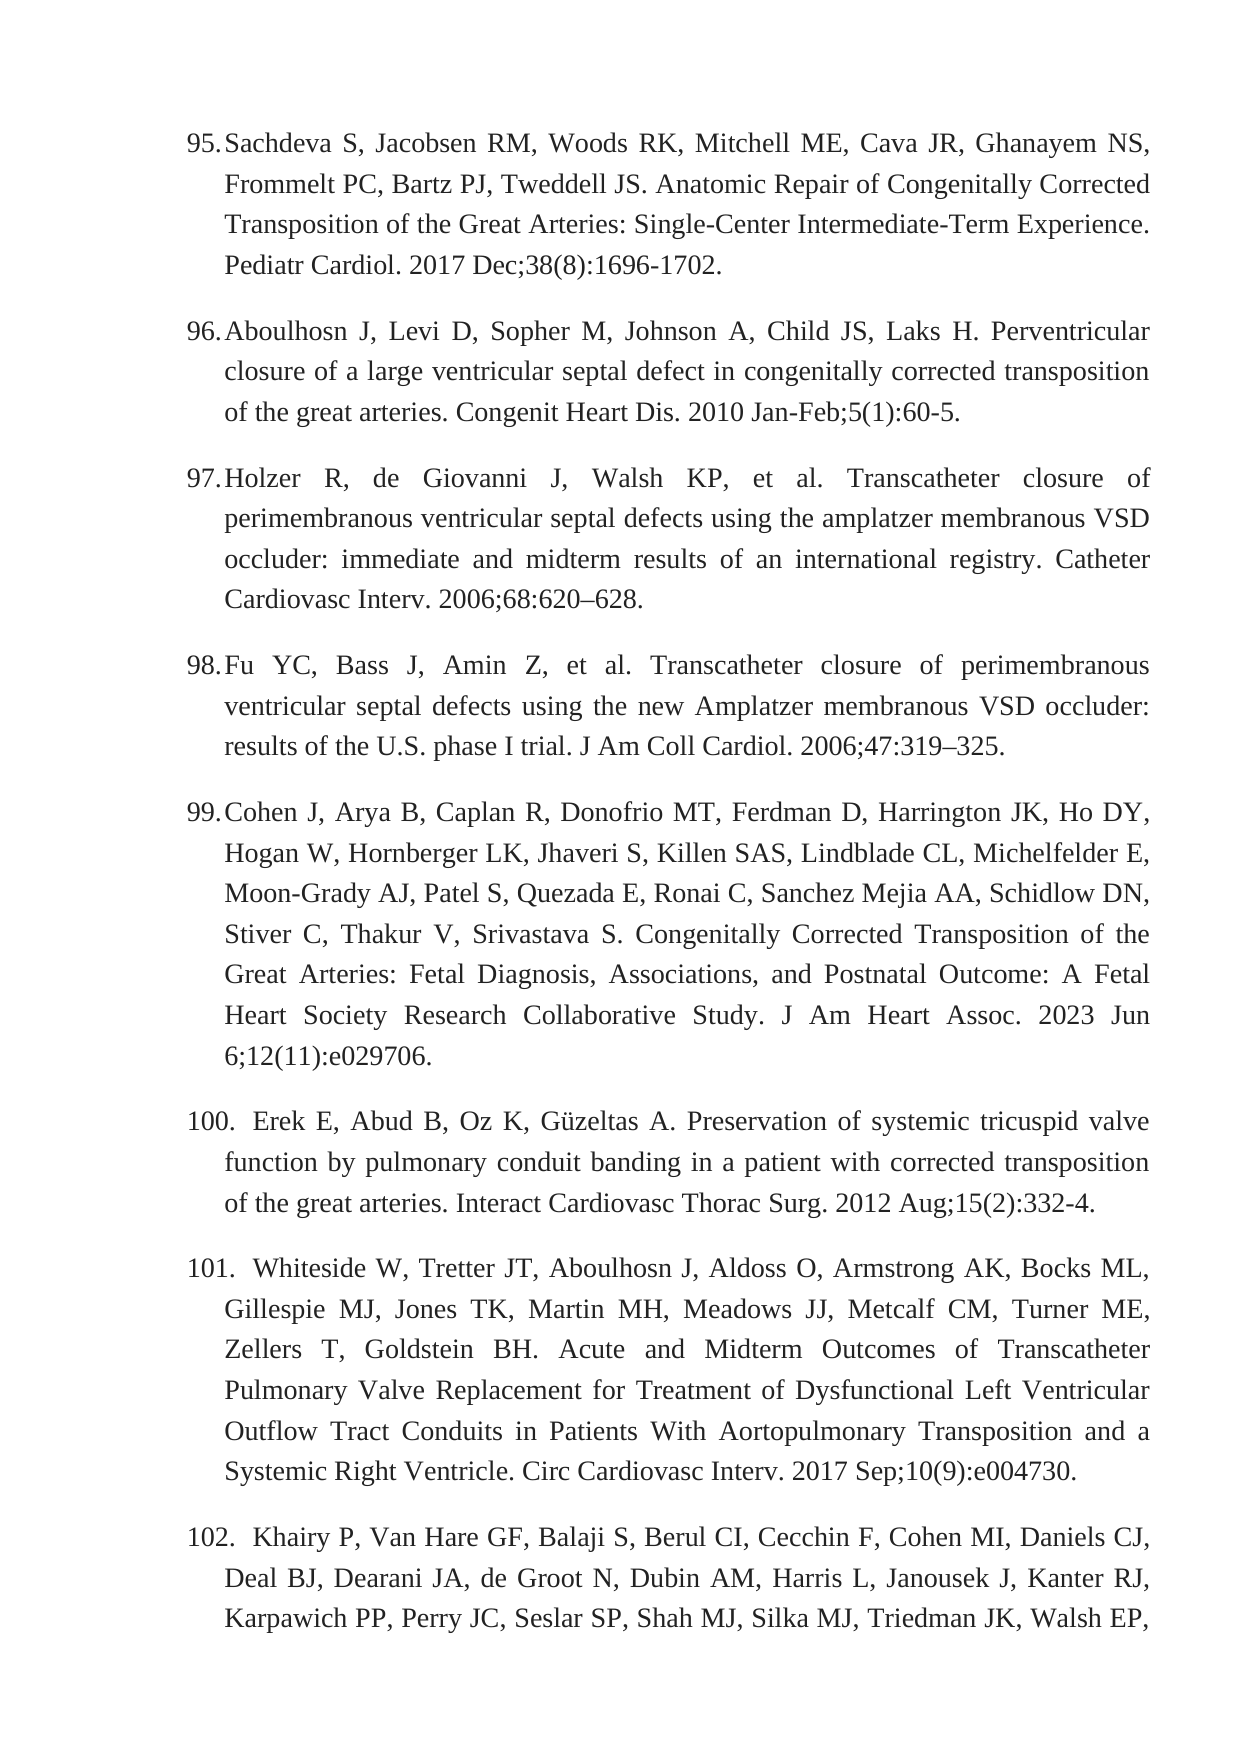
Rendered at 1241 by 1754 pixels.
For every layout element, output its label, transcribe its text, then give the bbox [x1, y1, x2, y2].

list Whiteside W, Tretter JT, Aboulhosn J, Aldoss O, Armstrong AK, Bocks ML, Gillespie MJ, Jones TK, Martin MH, Meadows JJ, Metcalf CM, Turner ME, Zellers T, Goldstein BH. Acute and Midterm Outcomes of Transcatheter Pulmonary Valve Replacement for Treatment of Dysfunctional Left Ventricular Outflow Tract Conduits in Patients With Aortopulmonary Transposition and a Systemic Right Ventricle. Circ Cardiovasc Interv. 2017 Sep;10(9):e004730. [187, 1243, 1152, 1487]
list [187, 1512, 1152, 1634]
list Erek E, Abud B, Oz K, Güzeltas A. Preservation of systemic tricuspid valve function by pulmonary conduit banding in a patient with corrected transposition of the great arteries. Interact Cardiovasc Thorac Surg. 2012 Aug;15(2):332-4. [187, 1096, 1152, 1218]
list Aboulhosn J, Levi D, Sopher M, Johnson A, Child JS, Laks H. Perventricular closure of a large ventricular septal defect in congenitally corrected transposition of the great arteries. Congenit Heart Dis. 2010 Jan-Feb;5(1):60-5. [187, 306, 1152, 427]
list Sachdeva S, Jacobsen RM, Woods RK, Mitchell ME, Cava JR, Ghanayem NS, Frommelt PC, Bartz PJ, Tweddell JS. Anatomic Repair of Congenitally Corrected Transposition of the Great Arteries: Single-Center Intermediate-Term Experience. Pediatr Cardiol. 2017 Dec;38(8):1696-1702. [187, 118, 1152, 281]
list Cohen J, Arya B, Caplan R, Donofrio MT, Ferdman D, Harrington JK, Ho DY, Hogan W, Hornberger LK, Jhaveri S, Killen SAS, Lindblade CL, Michelfelder E, Moon-Grady AJ, Patel S, Quezada E, Ronai C, Sanchez Mejia AA, Schidlow DN, Stiver C, Thakur V, Srivastava S. Congenitally Corrected Transposition of the Great Arteries: Fetal Diagnosis, Associations, and Postnatal Outcome: A Fetal Heart Society Research Collaborative Study. J Am Heart Assoc. 2023 Jun 6;12(11):e029706. [187, 787, 1152, 1071]
list Holzer R, de Giovanni J, Walsh KP, et al. Transcatheter closure of perimembranous ventricular septal defects using the amplatzer membranous VSD occluder: immediate and midterm results of an international registry. Catheter Cardiovasc Interv. 2006;68:620–628. [187, 452, 1152, 615]
list Fu YC, Bass J, Amin Z, et al. Transcatheter closure of perimembranous ventricular septal defects using the new Amplatzer membranous VSD occluder: results of the U.S. phase I trial. J Am Coll Cardiol. 2006;47:319–325. [187, 640, 1152, 762]
